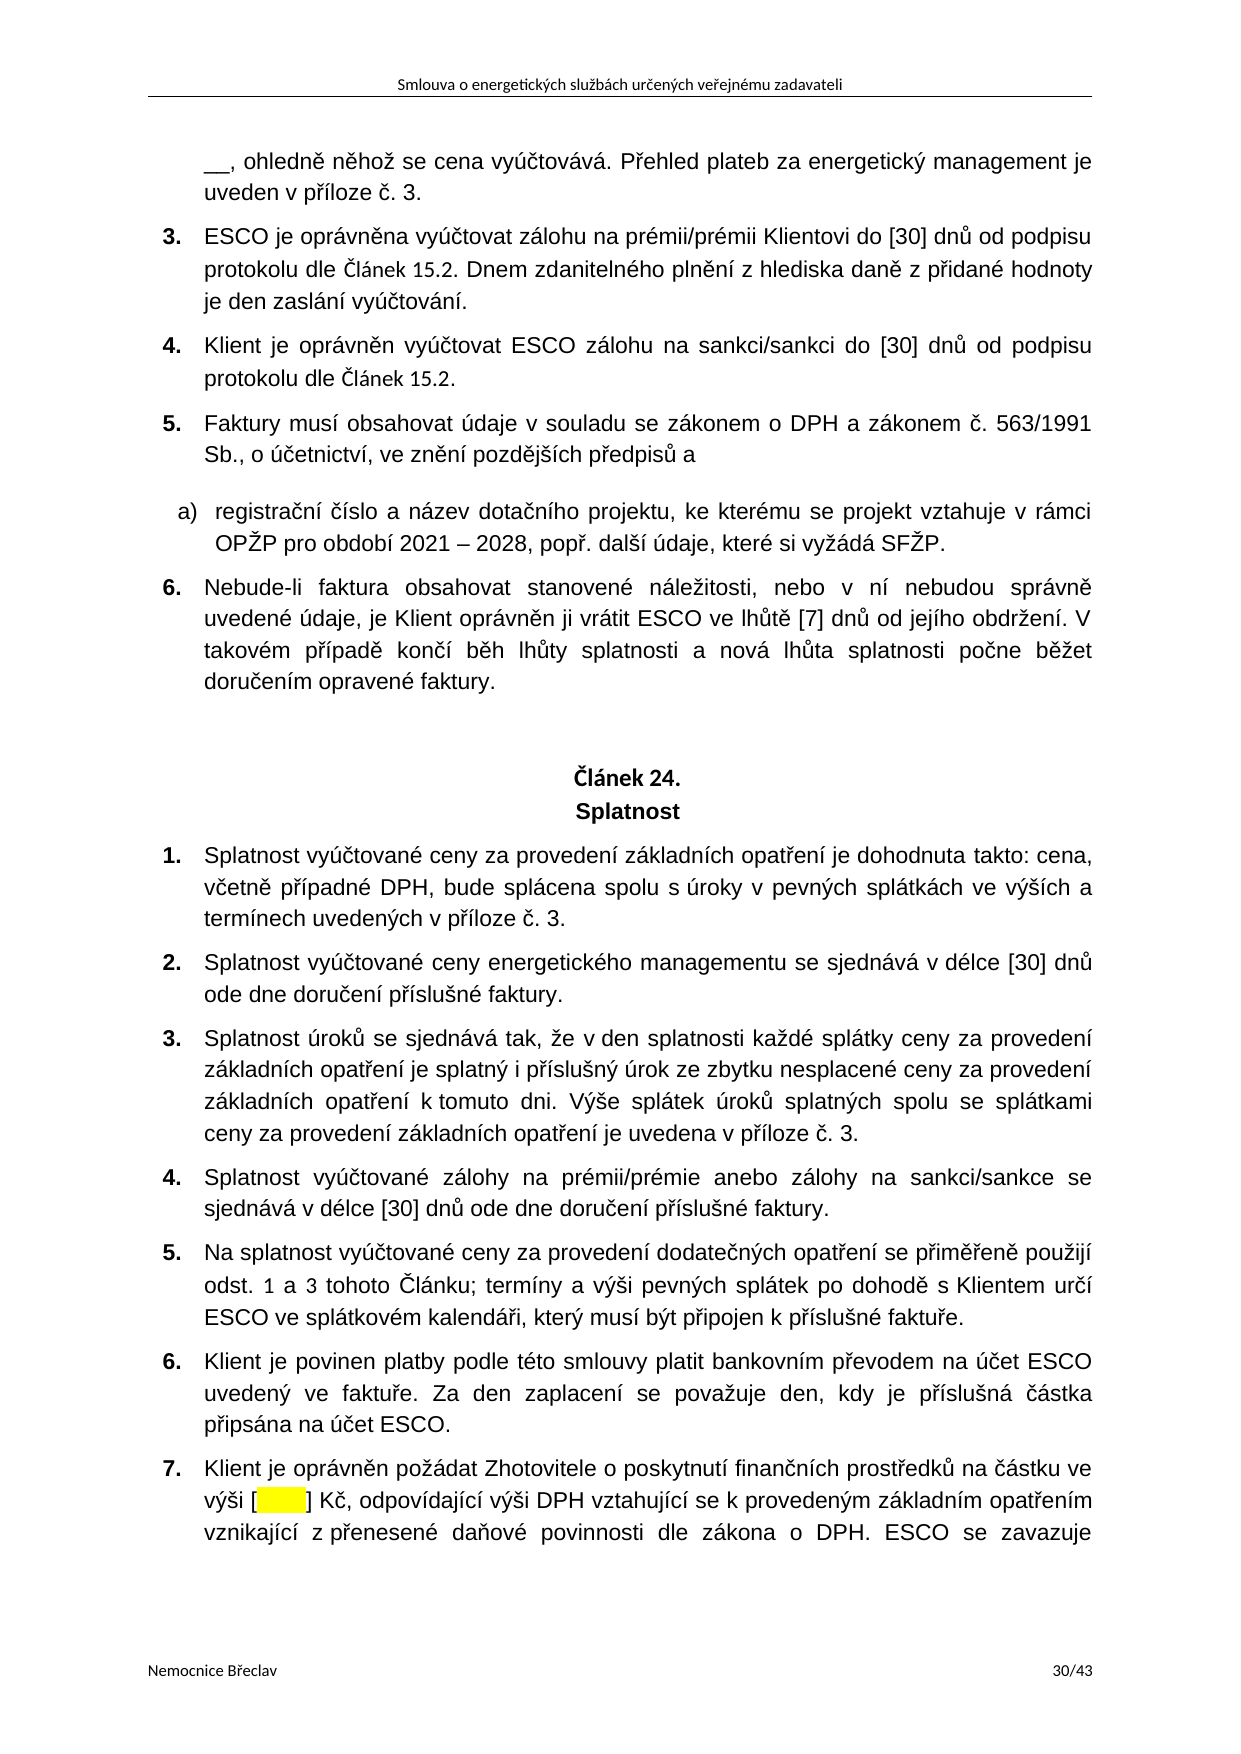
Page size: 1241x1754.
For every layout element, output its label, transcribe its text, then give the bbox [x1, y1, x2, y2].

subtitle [162, 1455, 1092, 1545]
subtitle Nebude-li faktura obsahovat stanovené náležitosti, nebo v ní nebudou správně uvedené údaje, je Klient oprávněn ji vrátit ESCO ve lhůtě [7] dnů od jejího obdržení. V takovém případě končí běh lhůty splatnosti a nová lhůta splatnosti počne běžet doručením opravené faktury. [162, 573, 1092, 694]
subtitle Splatnost [162, 762, 1092, 824]
subtitle Faktury musí obsahovat údaje v souladu se zákonem o DPH a zákonem č. 563/1991 Sb., o účetnictví, ve znění pozdějších předpisů a [162, 410, 1092, 468]
subtitle Splatnost vyúčtované zálohy na prémii/prémie anebo zálohy na sankci/sankce se sjednává v délce [30] dnů ode dne doručení příslušné faktury. [162, 1164, 1092, 1222]
subtitle Splatnost vyúčtované ceny energetického managementu se sjednává v délce [30] dnů ode dne doručení příslušné faktury. [162, 949, 1092, 1007]
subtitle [162, 148, 1092, 206]
subtitle Na splatnost vyúčtované ceny za provedení dodatečných opatření se přiměřeně použijí odst. 1 a 3 tohoto Článku; termíny a výši pevných splátek po dohodě s Klientem určí ESCO ve splátkovém kalendáři, který musí být připojen k příslušné faktuře. [162, 1239, 1092, 1330]
subtitle ESCO je oprávněna vyúčtovat zálohu na prémii/prémii Klientovi do [30] dnů od podpisu protokolu dle Článek 15.2. Dnem zdanitelného plnění z hlediska daně z přidané hodnoty je den zaslání vyúčtování. [162, 223, 1092, 314]
subtitle Splatnost úroků se sjednává tak, že v den splatnosti každé splátky ceny za provedení základních opatření je splatný i příslušný úrok ze zbytku nesplacené ceny za provedení základních opatření k tomuto dni. Výše splátek úroků splatných spolu se splátkami ceny za provedení základních opatření je uvedena v příloze č. 3. [162, 1025, 1092, 1146]
subtitle registrační číslo a název dotačního projektu, ke kterému se projekt vztahuje v rámci OPŽP pro období 2021 – 2028, popř. další údaje, které si vyžádá SFŽP. [177, 498, 1092, 556]
subtitle Klient je oprávněn vyúčtovat ESCO zálohu na sankci/sankci do [30] dnů od podpisu protokolu dle Článek 15.2. [162, 332, 1092, 392]
subtitle Klient je povinen platby podle této smlouvy platit bankovním převodem na účet ESCO uvedený ve faktuře. Za den zaplacení se považuje den, kdy je příslušná částka připsána na účet ESCO. [162, 1348, 1092, 1438]
subtitle Splatnost vyúčtované ceny za provedení základních opatření je dohodnuta takto: cena, včetně případné DPH, bude splácena spolu s úroky v pevných splátkách ve výších a termínech uvedených v příloze č. 3. [162, 842, 1092, 932]
